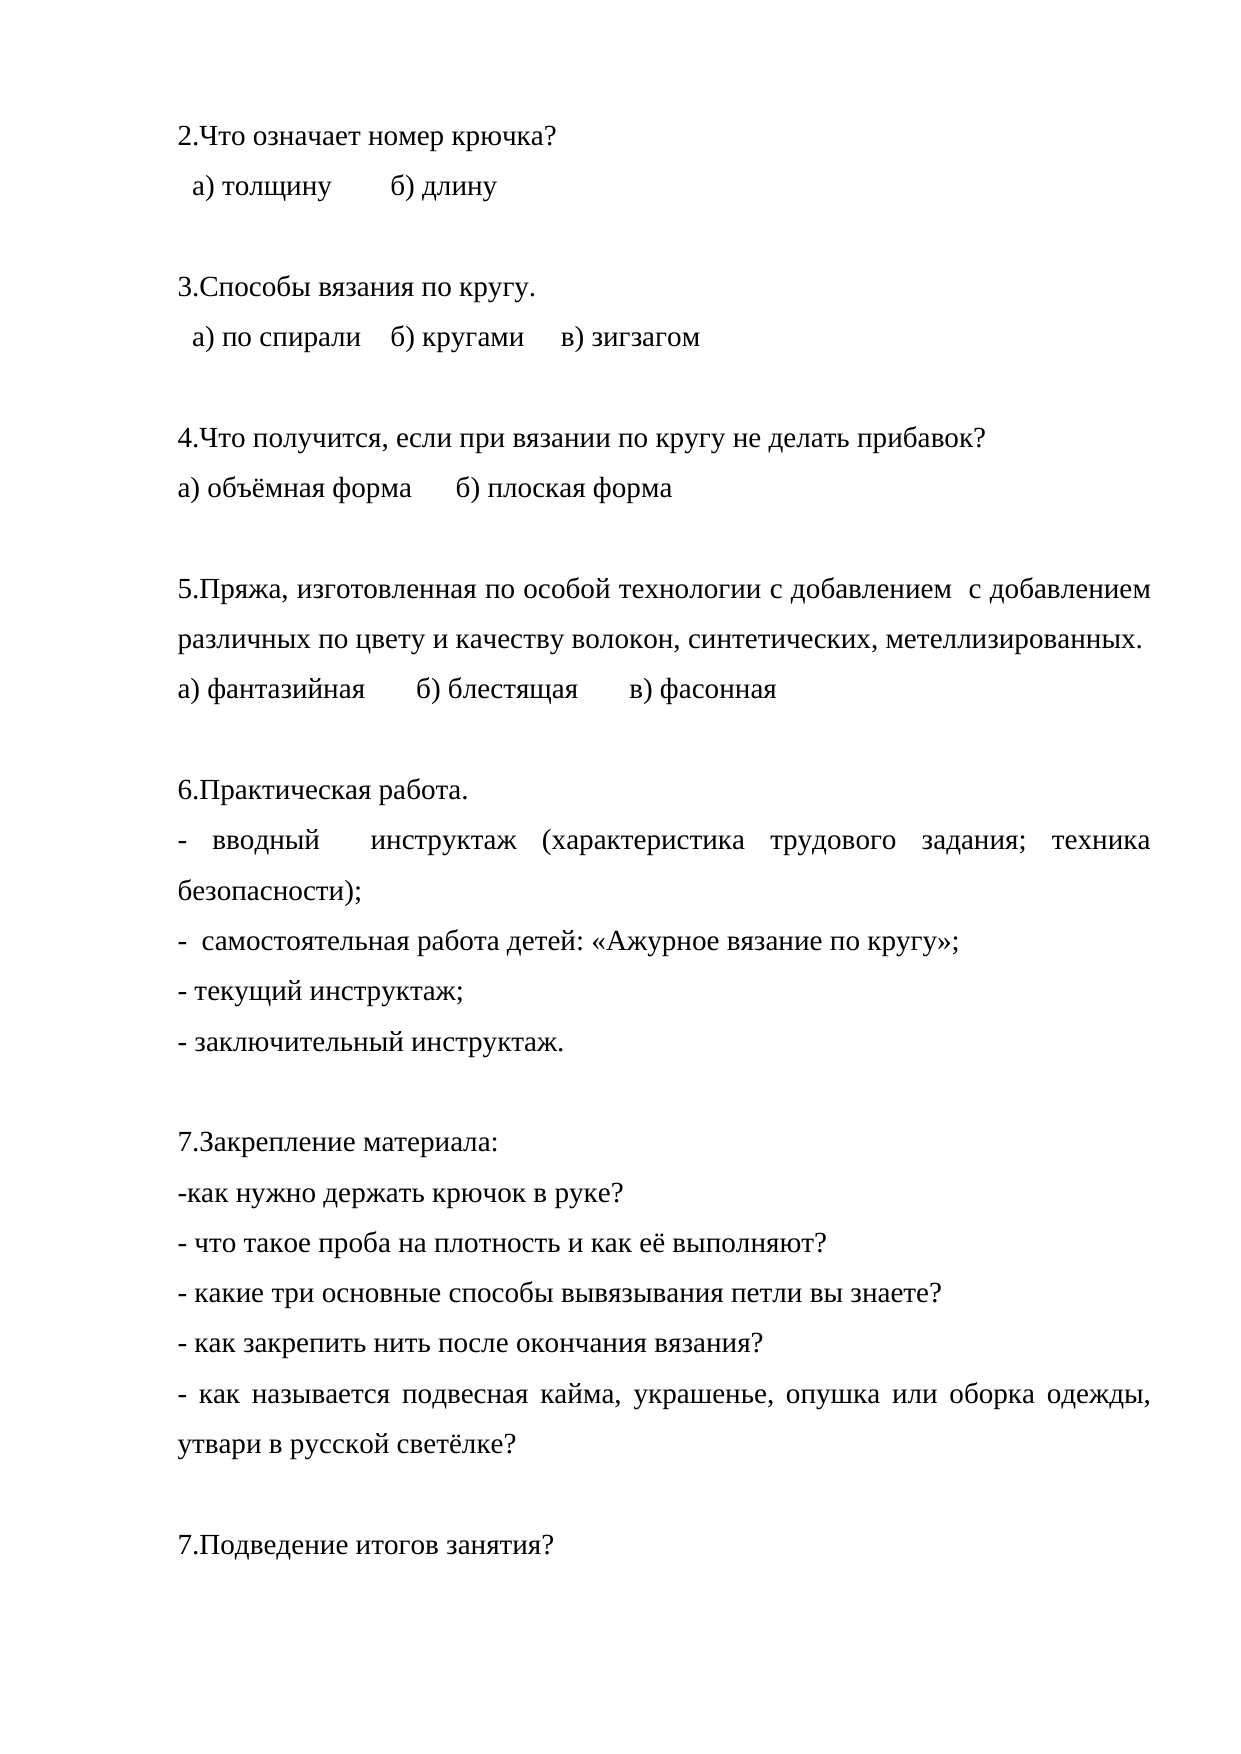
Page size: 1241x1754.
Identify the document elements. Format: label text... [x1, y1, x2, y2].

list - как называется подвесная кайма, украшенье, опушка или оборка одежды, утвари в русской светёлке? [177, 1376, 1152, 1460]
list 3.Способы вязания по кругу. [177, 269, 1152, 303]
list - заключительный инструктаж. [177, 1024, 1152, 1057]
list - как закрепить нить после окончания вязания? [177, 1326, 1152, 1359]
list 2.Что означает номер крючка? [177, 118, 1152, 152]
list -как нужно держать крючок в руке? [177, 1175, 1152, 1208]
list а) фантазийная б) блестящая в) фасонная [177, 672, 1152, 705]
list - текущий инструктаж; [177, 973, 1152, 1007]
list а) толщину б) длину [177, 168, 1152, 202]
list 4.Что получится, если при вязании по кругу не делать прибавок? [177, 420, 1152, 453]
list - вводный инструктаж (характеристика трудового задания; техника безопасности); [177, 822, 1152, 906]
list а) по спирали б) кругами в) зигзагом [177, 319, 1152, 353]
list 7.Закрепление материала: [177, 1124, 1152, 1158]
list - что такое проба на плотность и как её выполняют? [177, 1225, 1152, 1258]
list - какие три основные способы вывязывания петли вы знаете? [177, 1275, 1152, 1309]
list а) объёмная форма б) плоская форма [177, 470, 1152, 504]
list 7.Подведение итогов занятия? [177, 1527, 1152, 1560]
list 6.Практическая работа. [177, 772, 1152, 806]
list 5.Пряжа, изготовленная по особой технологии с добавлением с добавлением различных по цвету и качеству волокон, синтетических, метеллизированных. [177, 571, 1152, 655]
list - самостоятельная работа детей: «Ажурное вязание по кругу»; [177, 923, 1152, 957]
